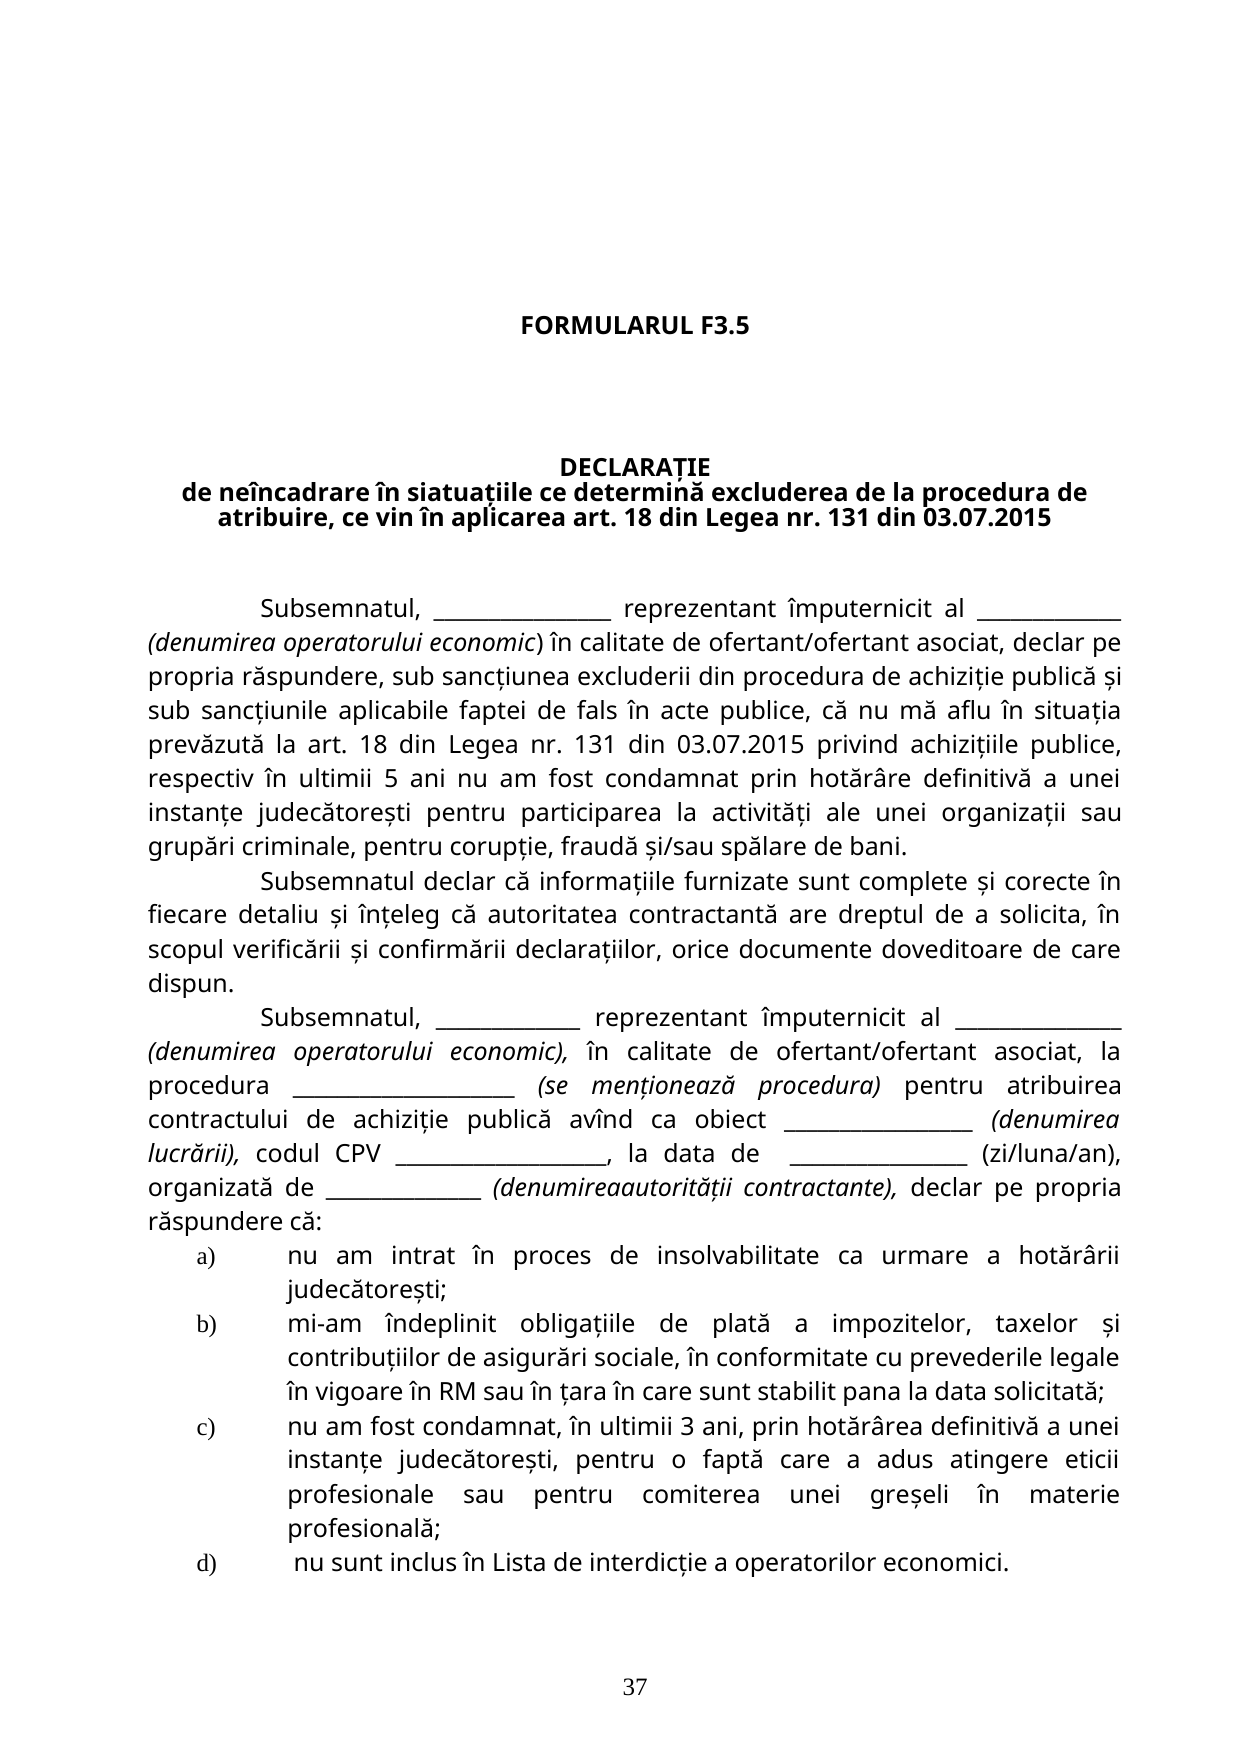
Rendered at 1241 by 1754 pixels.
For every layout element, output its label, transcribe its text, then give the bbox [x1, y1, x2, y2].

list nu am fost condamnat, în ultimii 3 ani, prin hotărârea definitivă a unei instanţe judecătoreşti, pentru o faptă care a adus atingere eticii profesionale sau pentru comiterea unei greşeli în materie profesională; [196, 1408, 1121, 1544]
list mi-am îndeplinit obligaţiile de plată a impozitelor, taxelor şi contribuţiilor de asigurări sociale, în conformitate cu prevederile legale în vigoare în RM sau în ţara în care sunt stabilit pana la data solicitată; [196, 1306, 1121, 1408]
text de neîncadrare în siatuațiile ce determină excluderea de la procedura de atribuire, ce vin în aplicarea art. 18 din Legea nr. 131 din 03.07.2015 [148, 482, 1122, 532]
list nu am intrat în proces de insolvabilitate ca urmare a hotărârii judecătorești; [196, 1238, 1121, 1306]
text DECLARAŢIE [148, 457, 1122, 482]
list nu sunt inclus în Lista de interdicție a operatorilor economici. [196, 1544, 1121, 1578]
text FORMULARUL F3.5 [148, 308, 1122, 342]
text Subsemnatul, _____________ reprezentant împuternicit al _______________ (denumirea operatorului economic), în calitate de ofertant/ofertant asociat, la procedura ____________________ (se menţionează procedura) pentru atribuirea contractului de achiziţie publică avînd ca obiect _________________ (denumirea lucrării), codul CPV ___________________, la data de ________________ (zi/luna/an), organizată de ______________ (denumireaautorităţii contractante), declar pe propria răspundere că: [148, 999, 1122, 1238]
text Subsemnatul declar că informaţiile furnizate sunt complete şi corecte în fiecare detaliu şi înţeleg că autoritatea contractantă are dreptul de a solicita, în scopul verificării şi confirmării declaraţiilor, orice documente doveditoare de care dispun. [148, 863, 1122, 999]
text Subsemnatul, ________________ reprezentant împuternicit al _____________ (denumirea operatorului economic) în calitate de ofertant/ofertant asociat, declar pe propria răspundere, sub sancţiunea excluderii din procedura de achiziţie publică şi sub sancţiunile aplicabile faptei de fals în acte publice, că nu mă aflu în situaţia prevăzută la art. 18 din Legea nr. 131 din 03.07.2015 privind achizițiile publice, respectiv în ultimii 5 ani nu am fost condamnat prin hotărâre definitivă a unei instanţe judecătoreşti pentru participarea la activităţi ale unei organizaţii sau grupări criminale, pentru corupţie, fraudă şi/sau spălare de bani. [148, 591, 1122, 863]
